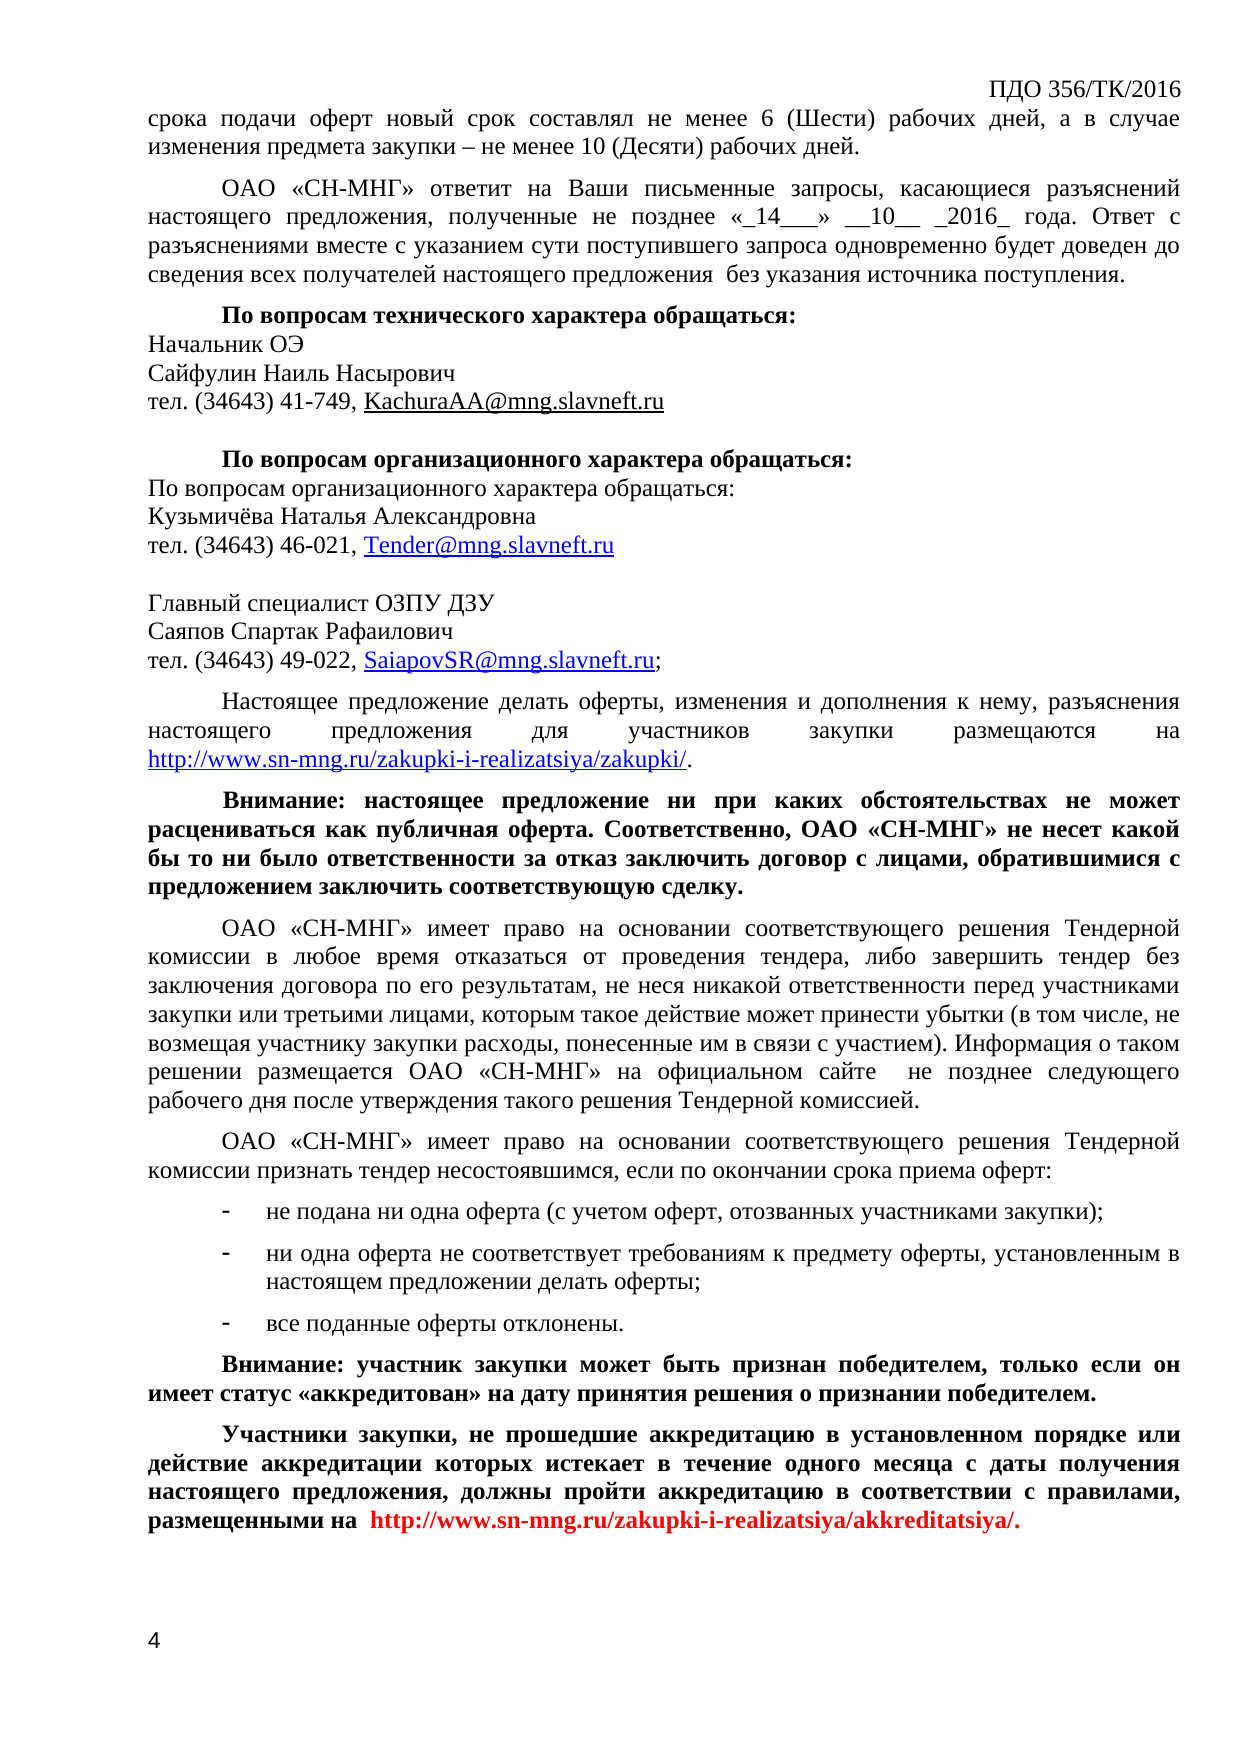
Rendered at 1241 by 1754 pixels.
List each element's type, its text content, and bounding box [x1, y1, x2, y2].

text ОАО «СН-МНГ» имеет право на основании соответствующего решения Тендерной комиссии в любое время отказаться от проведения тендера, либо завершить тендер без заключения договора по его результатам, не неся никакой ответственности перед участниками закупки или третьими лицами, которым такое действие может принести убытки (в том числе, не возмещая участнику закупки расходы, понесенные им в связи с участием). Информация о таком решении размещается ОАО «СН-МНГ» на официальном сайте не позднее следующего рабочего дня после утверждения такого решения Тендерной комиссией. [148, 913, 1181, 1114]
text тел. (34643) 41-749, KachuraAA@mng.slavneft.ru [148, 386, 1181, 415]
text Саяпов Спартак Рафаилович [148, 616, 1181, 645]
text Внимание: настоящее предложение ни при каких обстоятельствах не может расцениваться как публичная оферта. Соответственно, ОАО «СН-МНГ» не несет какой бы то ни было ответственности за отказ заключить договор с лицами, обратившимися с предложением заключить соответствующую сделку. [148, 785, 1181, 900]
text Начальник ОЭ [148, 329, 1181, 358]
text Участники закупки, не прошедшие аккредитацию в установленном порядке или действие аккредитации которых истекает в течение одного месяца с даты получения настоящего предложения, должны пройти аккредитацию в соответствии с правилами, размещенными на http://www.sn-mng.ru/zakupki-i-realizatsiya/akkreditatsiya/. [148, 1419, 1181, 1534]
list ни одна оферта не соответствует требованиям к предмету оферты, установленным в настоящем предложении делать оферты; [222, 1238, 1181, 1295]
list не подана ни одна оферта (с учетом оферт, отозванных участниками закупки); [222, 1196, 1181, 1225]
text По вопросам организационного характера обращаться: [148, 473, 1181, 501]
list все поданные оферты отклонены. [222, 1308, 1181, 1336]
text Кузьмичёва Наталья Александровна [148, 501, 1181, 530]
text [148, 103, 1181, 160]
text Настоящее предложение делать оферты, изменения и дополнения к нему, разъяснения настоящего предложения для участников закупки размещаются на http://www.sn-mng.ru/zakupki-i-realizatsiya/zakupki/. [148, 686, 1181, 773]
text тел. (34643) 49-022, SaiapovSR@mng.slavneft.ru; [148, 645, 1181, 674]
text По вопросам технического характера обращаться: [148, 300, 1181, 329]
text ОАО «СН-МНГ» имеет право на основании соответствующего решения Тендерной комиссии признать тендер несостоявшимся, если по окончании срока приема оферт: [148, 1126, 1181, 1184]
text Главный специалист ОЗПУ ДЗУ [148, 588, 1181, 616]
text Сайфулин Наиль Насырович [148, 358, 1181, 386]
text По вопросам организационного характера обращаться: [148, 444, 1181, 473]
text тел. (34643) 46-021, Tender@mng.slavneft.ru [148, 530, 1181, 559]
text Внимание: участник закупки может быть признан победителем, только если он имеет статус «аккредитован» на дату принятия решения о признании победителем. [148, 1349, 1181, 1406]
text ОАО «СН-МНГ» ответит на Ваши письменные запросы, касающиеся разъяснений настоящего предложения, полученные не позднее «_14___» __10__ _2016_ года. Ответ с разъяснениями вместе с указанием сути поступившего запроса одновременно будет доведен до сведения всех получателей настоящего предложения без указания источника поступления. [148, 173, 1181, 288]
